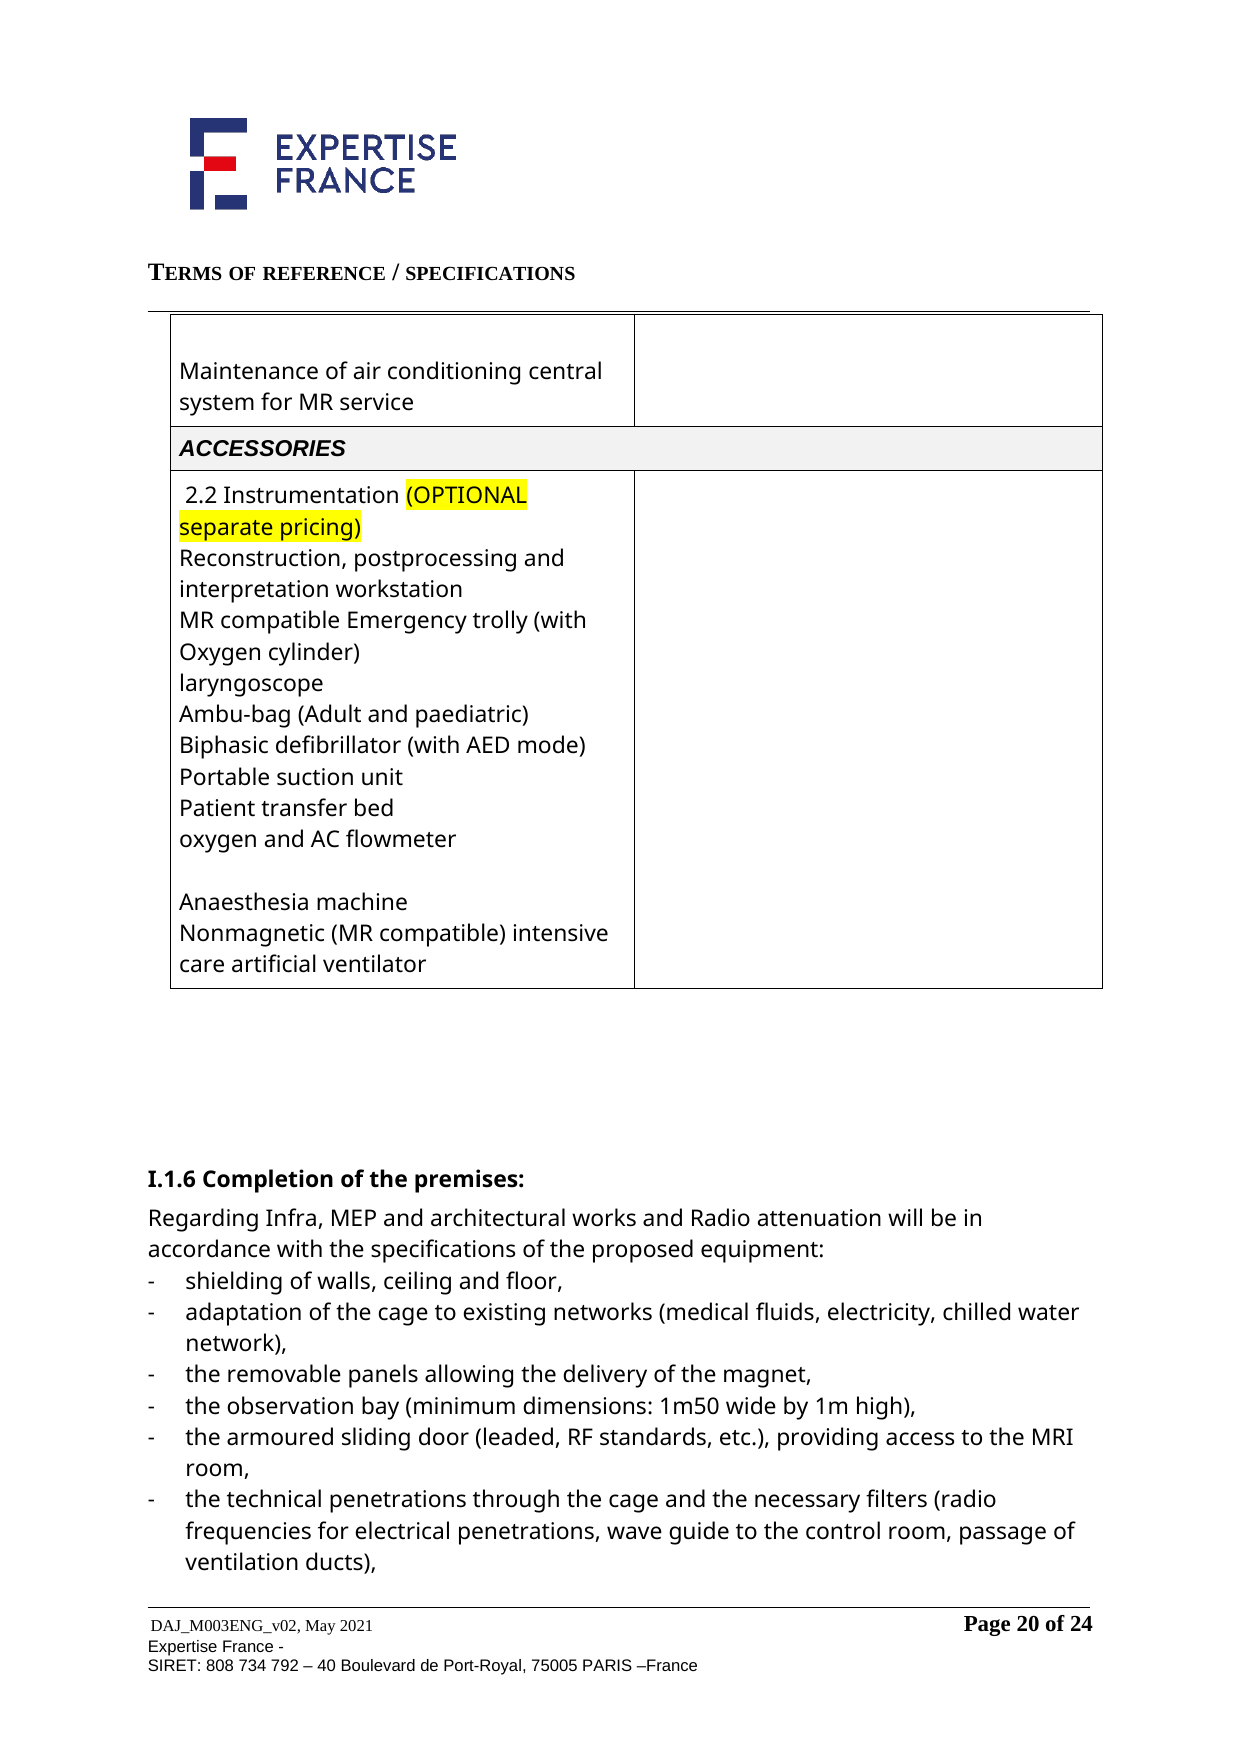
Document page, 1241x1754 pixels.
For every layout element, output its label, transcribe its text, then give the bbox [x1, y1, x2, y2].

text Regarding Infra, MEP and architectural works and Radio attenuation will be in accordance with the specifications of the proposed equipment: [148, 1202, 1093, 1264]
list the armoured sliding door (leaded, RF standards, etc.), providing access to the MRI room, [148, 1421, 1093, 1483]
subtitle I.1.6 Completion of the premises: [148, 1162, 1093, 1194]
table_cell [635, 315, 1102, 426]
table_cell ACCESSORIES [171, 427, 1102, 470]
list the observation bay (minimum dimensions: 1m50 wide by 1m high), [148, 1389, 1093, 1421]
table_cell 2.2 Instrumentation (OPTIONAL separate pricing) Reconstruction, postprocessing and interpretation workstation MR compatible Emergency trolly (with Oxygen cylinder) laryngoscope Ambu-bag (Adult and paediatric) Biphasic defibrillator (with AED mode) Portable suction unit Patient transfer bed oxygen and AC flowmeter Anaesthesia machine Nonmagnetic (MR compatible) intensive care artificial ventilator [171, 471, 634, 987]
list shielding of walls, ceiling and floor, [148, 1264, 1093, 1296]
picture [147, 73, 497, 257]
list the technical penetrations through the cage and the necessary filters (radio frequencies for electrical penetrations, wave guide to the control room, passage of ventilation ducts), [148, 1483, 1093, 1577]
list adaptation of the cage to existing networks (medical fluids, electricity, chilled water network), [148, 1296, 1093, 1358]
table_cell [635, 471, 1102, 987]
list the removable panels allowing the delivery of the magnet, [148, 1358, 1093, 1389]
